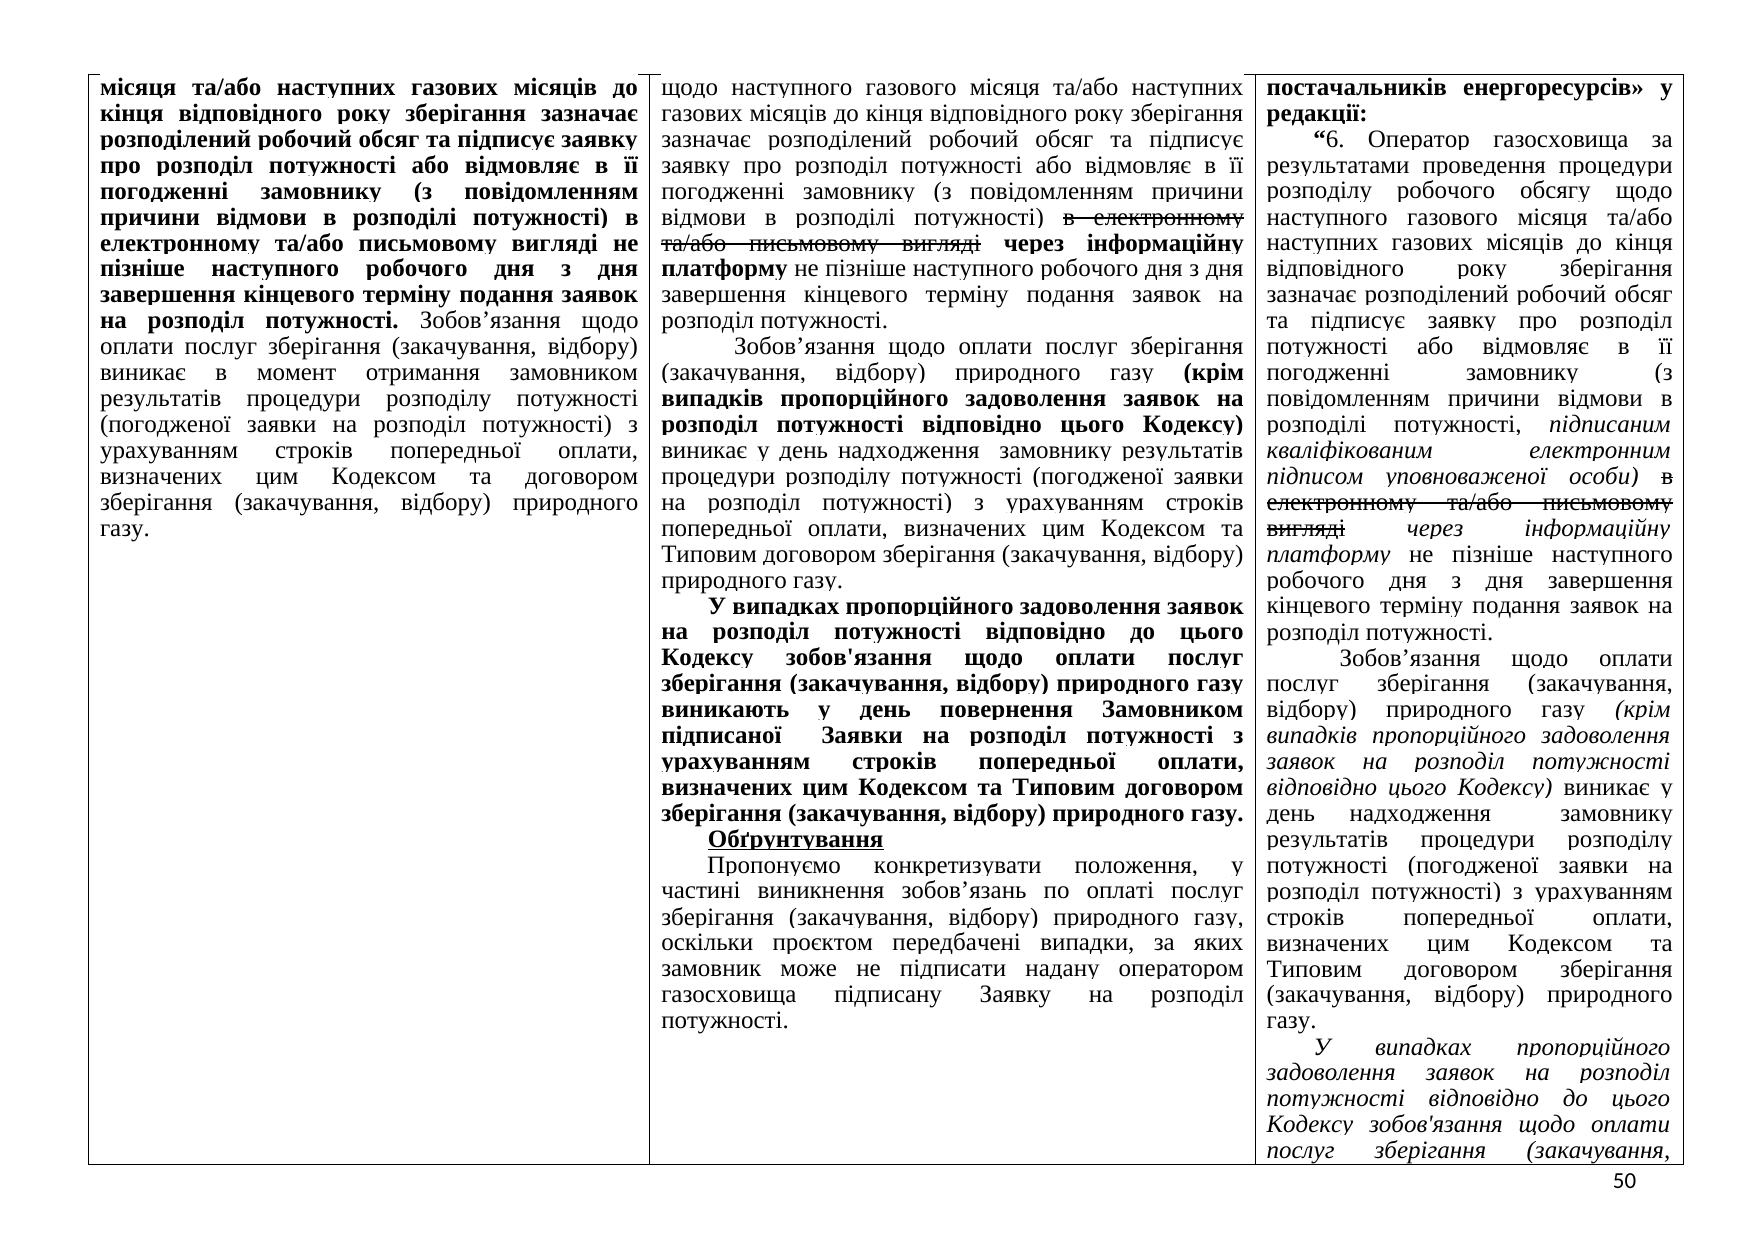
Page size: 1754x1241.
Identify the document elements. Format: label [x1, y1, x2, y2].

table_cell [89, 75, 649, 1164]
table_cell [1256, 75, 1683, 1164]
table_cell [650, 75, 1255, 1164]
